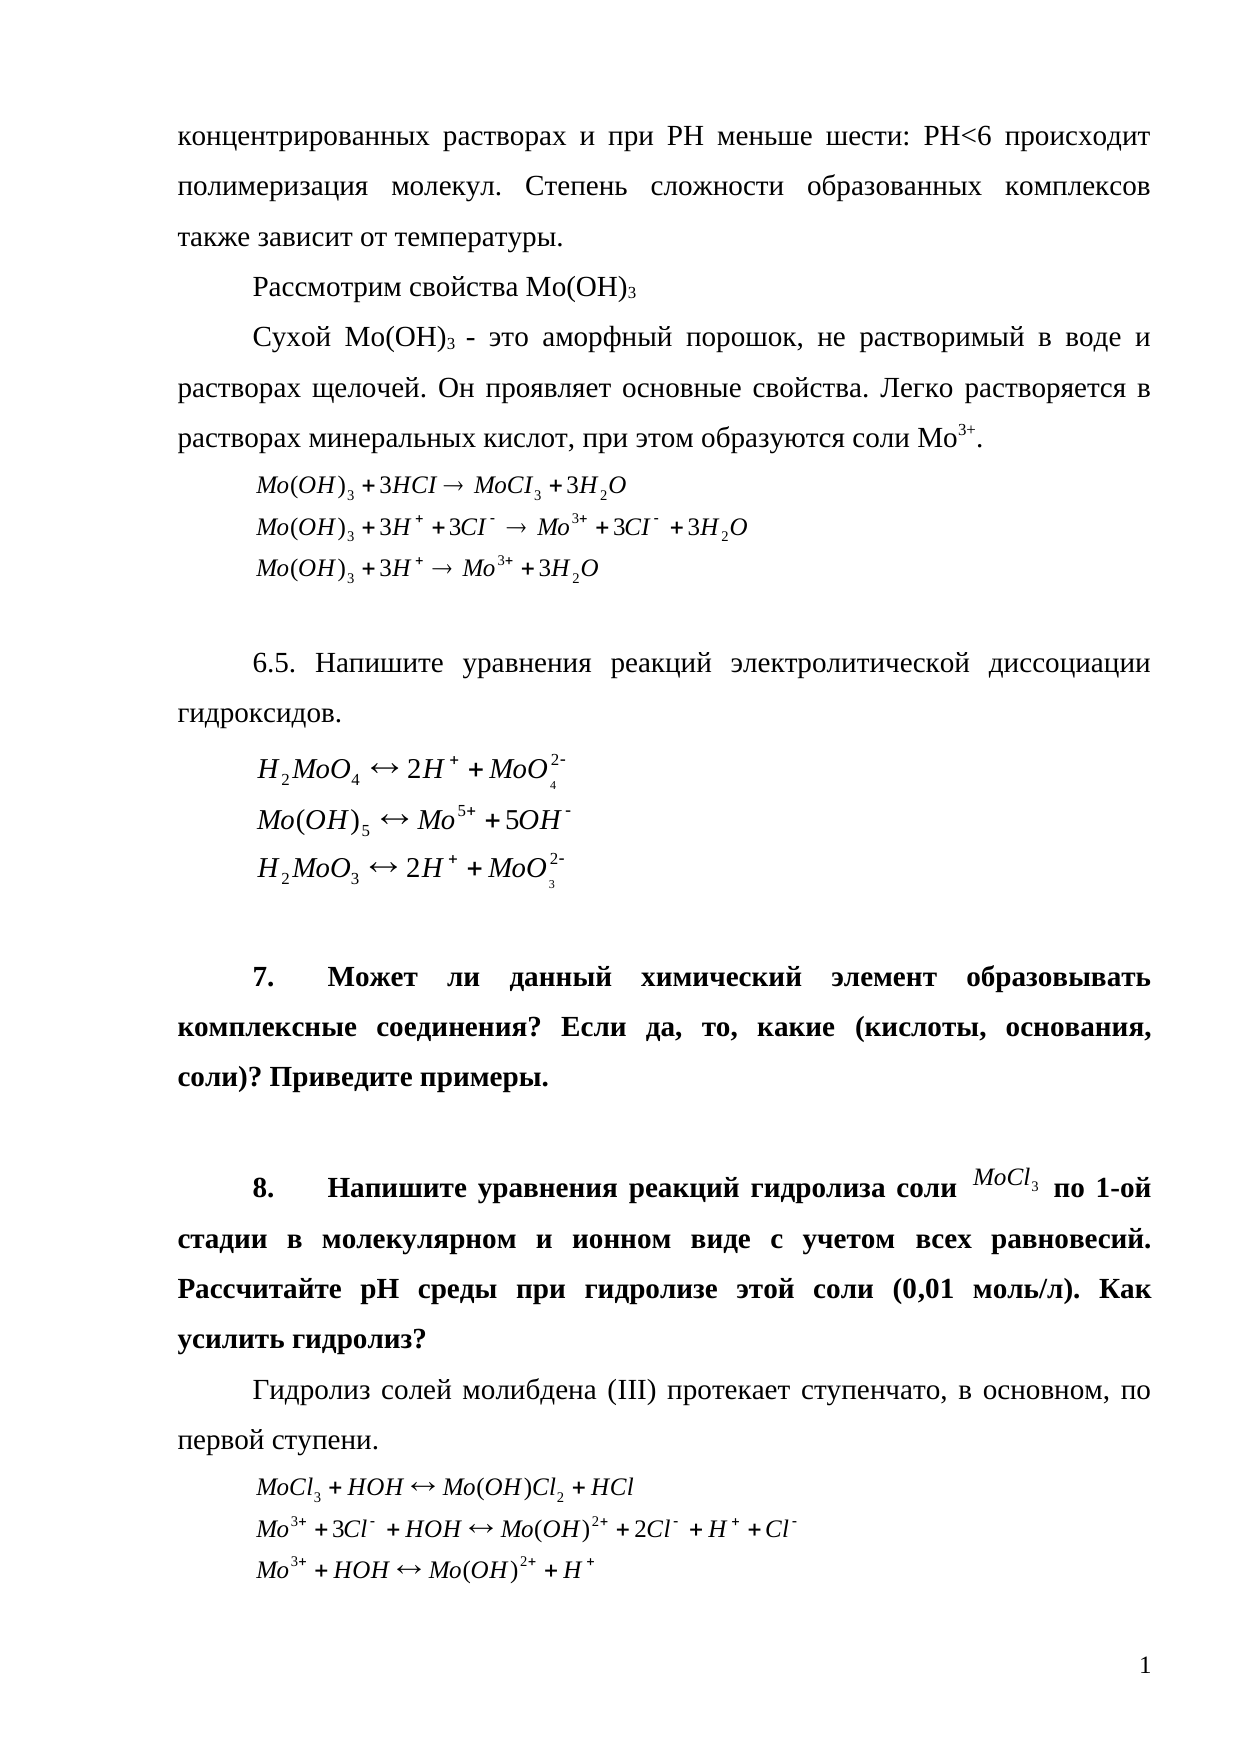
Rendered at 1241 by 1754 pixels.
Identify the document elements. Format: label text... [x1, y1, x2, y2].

text 8. Напишите уравнения реакций гидролиза соли по 1-ой стадии в молекулярном и ионном виде с учетом всех равновесий. Рассчитайте рН среды при гидролизе этой соли (0,01 моль/л). Как усилить гидролиз? [177, 1160, 1152, 1355]
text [177, 118, 1152, 252]
text 6.5. Напишите уравнения реакций электролитической диссоциации гидроксидов. [177, 645, 1152, 729]
text Сухой Мо(ОН)3 - это аморфный порошок, не растворимый в воде и растворах щелочей. Он проявляет основные свойства. Легко растворяется в растворах минеральных кислот, при этом образуются соли Мо3+. [177, 319, 1152, 453]
text Гидролиз солей молибдена (IІI) протекает ступенчато, в основном, по первой ступени. [177, 1372, 1152, 1456]
text Рассмотрим свойства Мо(ОН)3 [177, 269, 1152, 303]
text 7. Может ли данный химический элемент образовывать комплексные соединения? Если да, то, какие (кислоты, основания, соли)? Приведите примеры. [177, 959, 1152, 1093]
